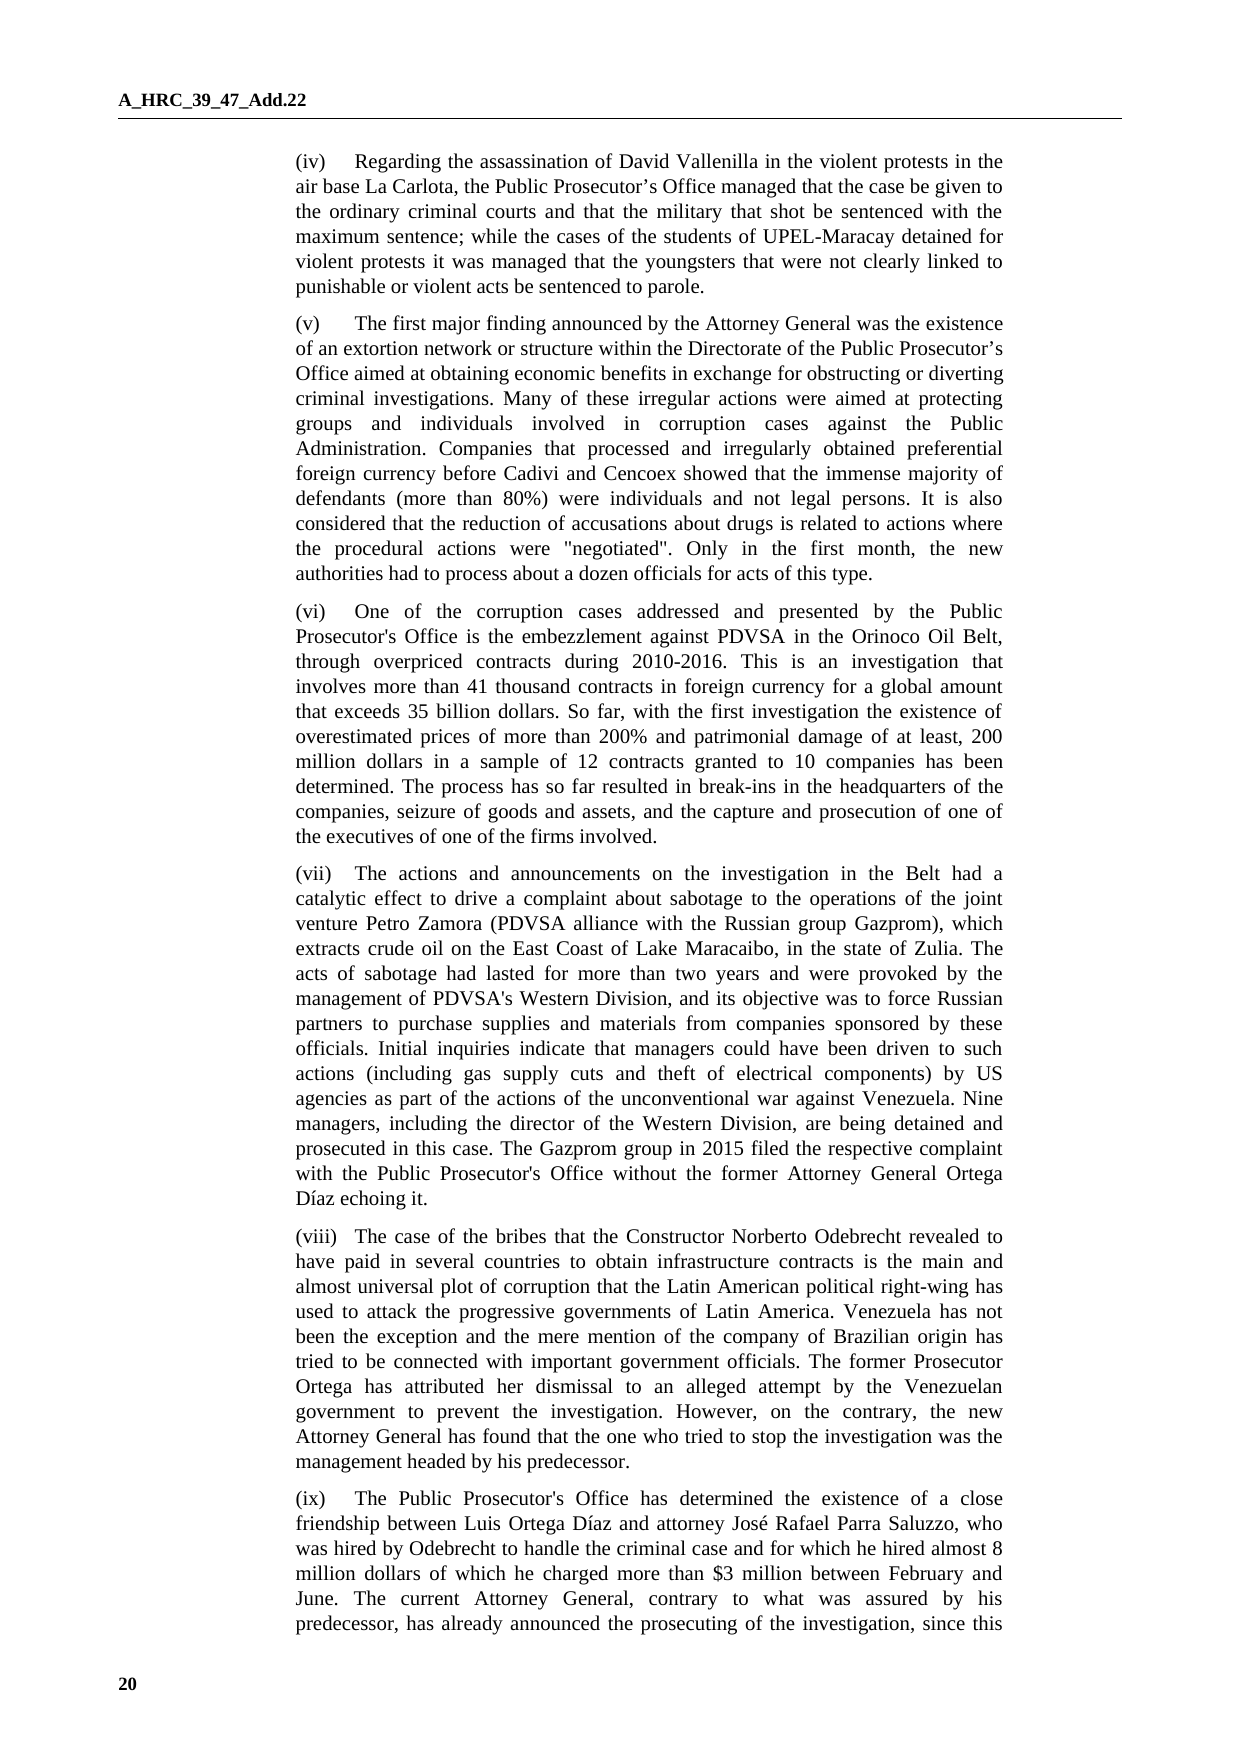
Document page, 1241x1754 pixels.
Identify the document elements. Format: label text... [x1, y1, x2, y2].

list The actions and announcements on the investigation in the Belt had a catalytic effect to drive a complaint about sabotage to the operations of the joint venture Petro Zamora (PDVSA alliance with the Russian group Gazprom), which extracts crude oil on the East Coast of Lake Maracaibo, in the state of Zulia. The acts of sabotage had lasted for more than two years and were provoked by the management of PDVSA's Western Division, and its objective was to force Russian partners to purchase supplies and materials from companies sponsored by these officials. Initial inquiries indicate that managers could have been driven to such actions (including gas supply cuts and theft of electrical components) by US agencies as part of the actions of the unconventional war against Venezuela. Nine managers, including the director of the Western Division, are being detained and prosecuted in this case. The Gazprom group in 2015 filed the respective complaint with the Public Prosecutor's Office without the former Attorney General Ortega Díaz echoing it. [295, 860, 1004, 1210]
list The first major finding announced by the Attorney General was the existence of an extortion network or structure within the Directorate of the Public Prosecutor’s Office aimed at obtaining economic benefits in exchange for obstructing or diverting criminal investigations. Many of these irregular actions were aimed at protecting groups and individuals involved in corruption cases against the Public Administration. Companies that processed and irregularly obtained preferential foreign currency before Cadivi and Cencoex showed that the immense majority of defendants (more than 80%) were individuals and not legal persons. It is also considered that the reduction of accusations about drugs is related to actions where the procedural actions were "negotiated". Only in the first month, the new authorities had to process about a dozen officials for acts of this type. [295, 310, 1004, 585]
list Regarding the assassination of David Vallenilla in the violent protests in the air base La Carlota, the Public Prosecutor’s Office managed that the case be given to the ordinary criminal courts and that the military that shot be sentenced with the maximum sentence; while the cases of the students of UPEL-Maracay detained for violent protests it was managed that the youngsters that were not clearly linked to punishable or violent acts be sentenced to parole. [295, 148, 1004, 298]
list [295, 1485, 1004, 1635]
list One of the corruption cases addressed and presented by the Public Prosecutor's Office is the embezzlement against PDVSA in the Orinoco Oil Belt, through overpriced contracts during 2010-2016. This is an investigation that involves more than 41 thousand contracts in foreign currency for a global amount that exceeds 35 billion dollars. So far, with the first investigation the existence of overestimated prices of more than 200% and patrimonial damage of at least, 200 million dollars in a sample of 12 contracts granted to 10 companies has been determined. The process has so far resulted in break-ins in the headquarters of the companies, seizure of goods and assets, and the capture and prosecution of one of the executives of one of the firms involved. [295, 598, 1004, 848]
list The case of the bribes that the Constructor Norberto Odebrecht revealed to have paid in several countries to obtain infrastructure contracts is the main and almost universal plot of corruption that the Latin American political right-wing has used to attack the progressive governments of Latin America. Venezuela has not been the exception and the mere mention of the company of Brazilian origin has tried to be connected with important government officials. The former Prosecutor Ortega has attributed her dismissal to an alleged attempt by the Venezuelan government to prevent the investigation. However, on the contrary, the new Attorney General has found that the one who tried to stop the investigation was the management headed by his predecessor. [295, 1223, 1004, 1473]
